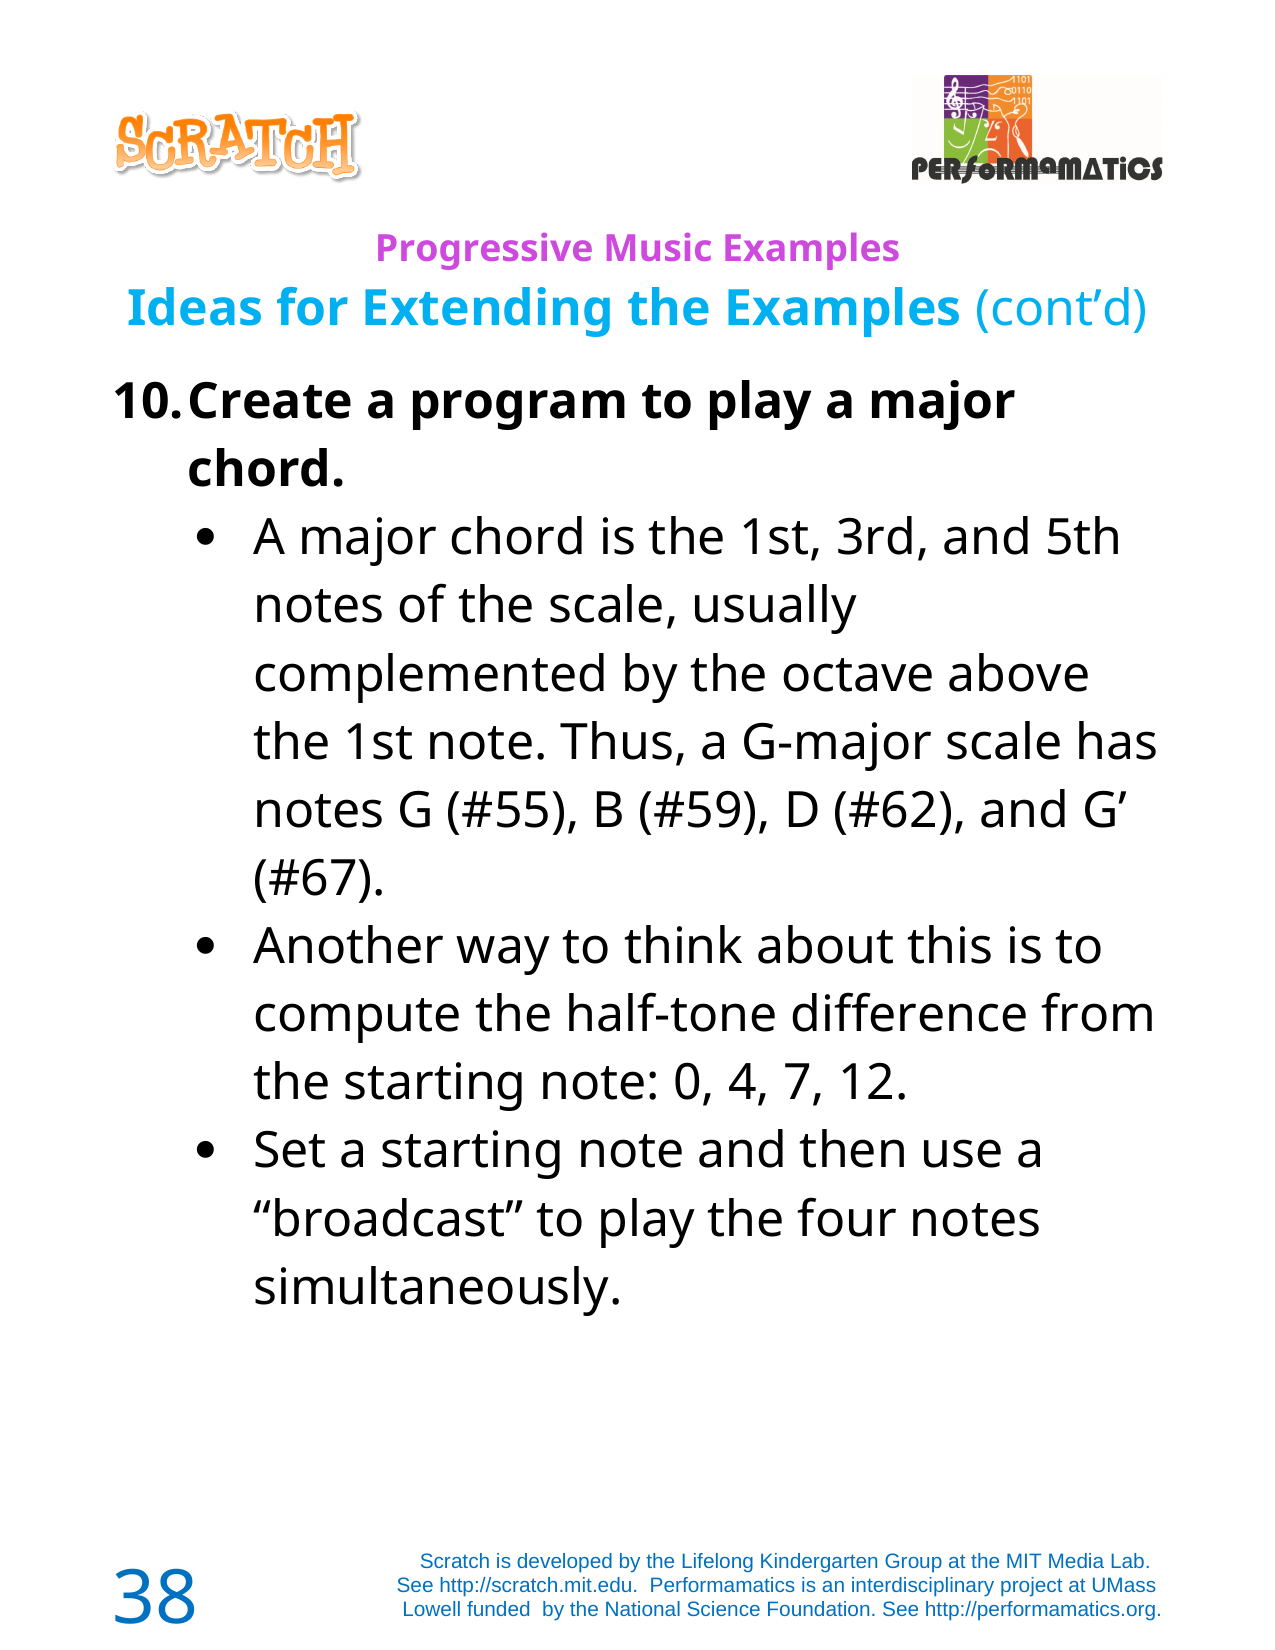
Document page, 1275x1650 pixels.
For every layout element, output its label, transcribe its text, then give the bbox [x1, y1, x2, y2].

text Ideas for Extending the Examples (cont’d) [112, 272, 1162, 340]
list Another way to think about this is to compute the half-tone difference from the starting note: 0, 4, 7, 12. [197, 910, 1162, 1114]
list Set a starting note and then use a “broadcast” to play the four notes simultaneously. [197, 1114, 1162, 1319]
picture [112, 108, 363, 184]
list Create a program to play a major chord. [112, 365, 1162, 501]
list A major chord is the 1st, 3rd, and 5th notes of the scale, usually complemented by the octave above the 1st note. Thus, a G-major scale has notes G (#55), B (#59), D (#62), and G’ (#67). [197, 501, 1162, 910]
text Progressive Music Examples [112, 221, 1162, 272]
picture [912, 75, 1163, 184]
